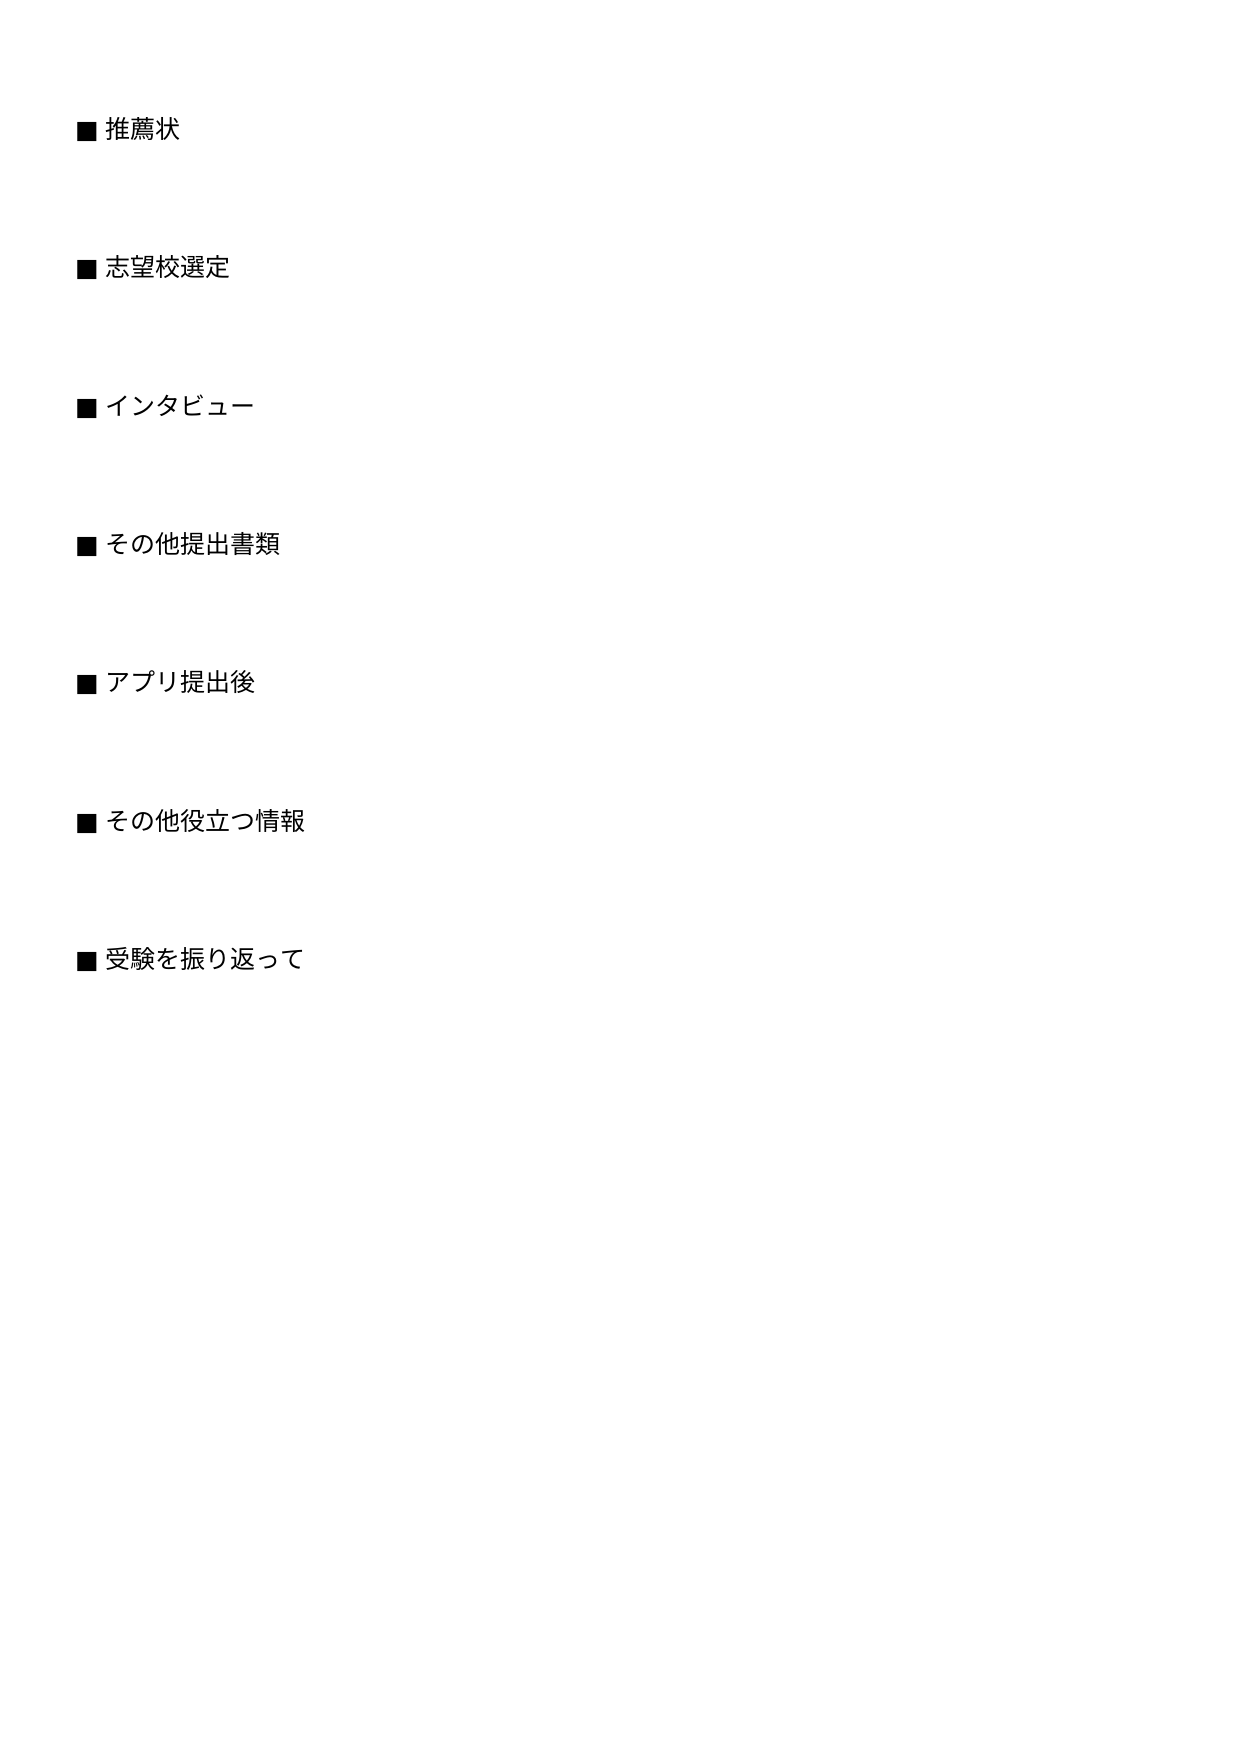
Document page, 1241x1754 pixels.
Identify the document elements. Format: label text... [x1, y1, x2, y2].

text ■ 志望校選定 [75, 247, 1165, 284]
text ■ 推薦状 [75, 109, 1165, 145]
text ■ その他役立つ情報 [75, 801, 1165, 837]
text ■ 受験を振り返って [75, 940, 1165, 976]
text ■ インタビュー [75, 386, 1165, 422]
text ■ その他提出書類 [75, 524, 1165, 561]
text ■ アプリ提出後 [75, 663, 1165, 699]
